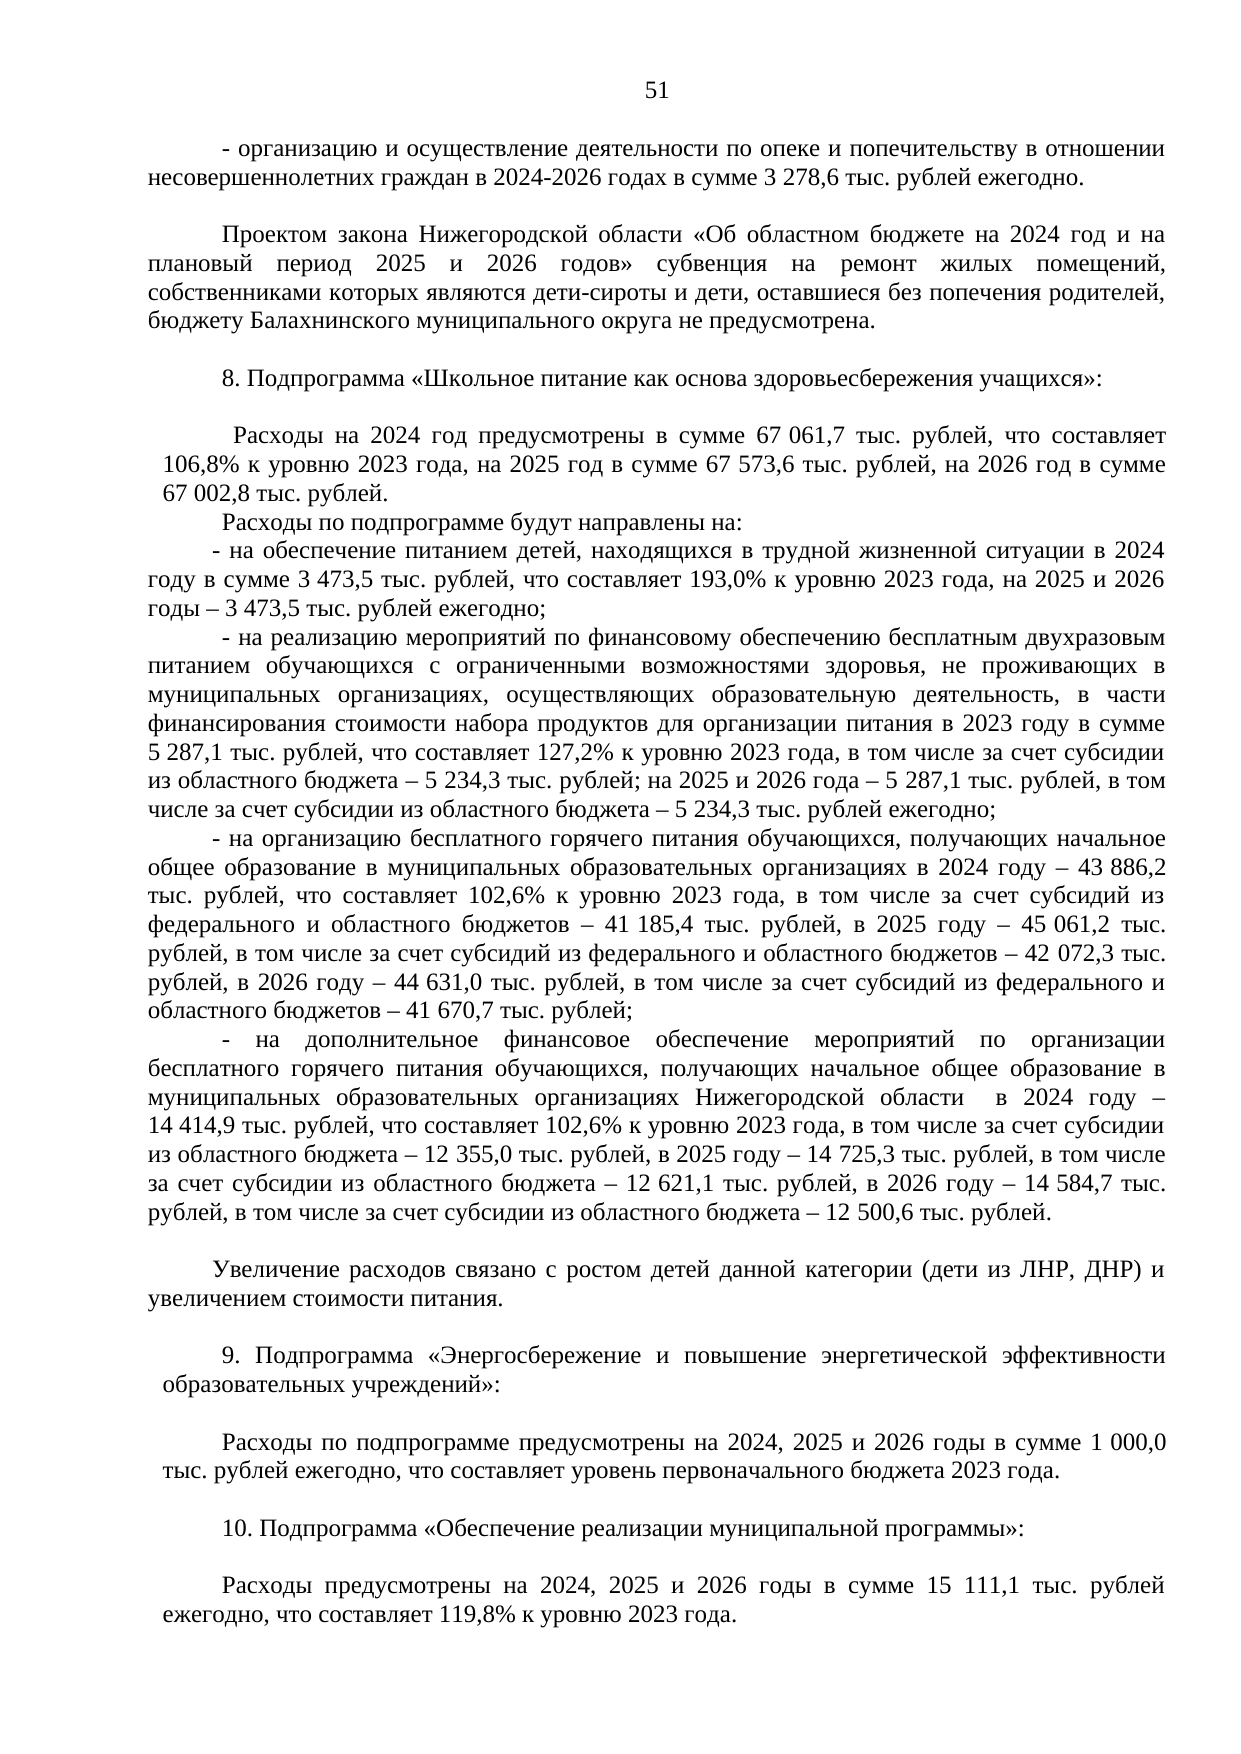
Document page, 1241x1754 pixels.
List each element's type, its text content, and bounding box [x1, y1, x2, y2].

text Расходы по подпрограмме будут направлены на: [162, 507, 1166, 535]
text Расходы по подпрограмме предусмотрены на 2024, 2025 и 2026 годы в сумме 1 000,0 тыс. рублей ежегодно, что составляет уровень первоначального бюджета 2023 года. [162, 1427, 1166, 1484]
text 8. Подпрограмма «Школьное питание как основа здоровьесбережения учащихся»: [162, 363, 1166, 392]
text 9. Подпрограмма «Энергосбережение и повышение энергетической эффективности образовательных учреждений»: [162, 1340, 1166, 1398]
text - на обеспечение питанием детей, находящихся в трудной жизненной ситуации в 2024 году в сумме 3 473,5 тыс. рублей, что составляет 193,0% к уровню 2023 года, на 2025 и 2026 годы – 3 473,5 тыс. рублей ежегодно; [148, 535, 1166, 622]
text Увеличение расходов связано с ростом детей данной категории (дети из ЛНР, ДНР) и увеличением стоимости питания. [148, 1254, 1166, 1312]
text - организацию и осуществление деятельности по опеке и попечительству в отношении несовершеннолетних граждан в 2024-2026 годах в сумме 3 278,6 тыс. рублей ежегодно. [148, 133, 1166, 190]
text 10. Подпрограмма «Обеспечение реализации муниципальной программы»: [162, 1513, 1166, 1542]
text Расходы предусмотрены на 2024, 2025 и 2026 годы в сумме 15 111,1 тыс. рублей ежегодно, что составляет 119,8% к уровню 2023 года. [162, 1570, 1166, 1628]
text Проектом закона Нижегородской области «Об областном бюджете на 2024 год и на плановый период 2025 и 2026 годов» субвенция на ремонт жилых помещений, собственниками которых являются дети-сироты и дети, оставшиеся без попечения родителей, бюджету Балахнинского муниципального округа не предусмотрена. [148, 219, 1166, 334]
text - на реализацию мероприятий по финансовому обеспечению бесплатным двухразовым питанием обучающихся с ограниченными возможностями здоровья, не проживающих в муниципальных организациях, осуществляющих образовательную деятельность, в части финансирования стоимости набора продуктов для организации питания в 2023 году в сумме 5 287,1 тыс. рублей, что составляет 127,2% к уровню 2023 года, в том числе за счет субсидии из областного бюджета – 5 234,3 тыс. рублей; на 2025 и 2026 года – 5 287,1 тыс. рублей, в том числе за счет субсидии из областного бюджета – 5 234,3 тыс. рублей ежегодно; [148, 622, 1166, 823]
text Расходы на 2024 год предусмотрены в сумме 67 061,7 тыс. рублей, что составляет 106,8% к уровню 2023 года, на 2025 год в сумме 67 573,6 тыс. рублей, на 2026 год в сумме 67 002,8 тыс. рублей. [162, 420, 1166, 507]
text - на организацию бесплатного горячего питания обучающихся, получающих начальное общее образование в муниципальных образовательных организациях в 2024 году – 43 886,2 тыс. рублей, что составляет 102,6% к уровню 2023 года, в том числе за счет субсидий из федерального и областного бюджетов – 41 185,4 тыс. рублей, в 2025 году – 45 061,2 тыс. рублей, в том числе за счет субсидий из федерального и областного бюджетов – 42 072,3 тыс. рублей, в 2026 году – 44 631,0 тыс. рублей, в том числе за счет субсидий из федерального и областного бюджетов – 41 670,7 тыс. рублей; [148, 823, 1166, 1024]
text - на дополнительное финансовое обеспечение мероприятий по организации бесплатного горячего питания обучающихся, получающих начальное общее образование в муниципальных образовательных организациях Нижегородской области в 2024 году – 14 414,9 тыс. рублей, что составляет 102,6% к уровню 2023 года, в том числе за счет субсидии из областного бюджета – 12 355,0 тыс. рублей, в 2025 году – 14 725,3 тыс. рублей, в том числе за счет субсидии из областного бюджета – 12 621,1 тыс. рублей, в 2026 году – 14 584,7 тыс. рублей, в том числе за счет субсидии из областного бюджета – 12 500,6 тыс. рублей. [148, 1024, 1166, 1225]
